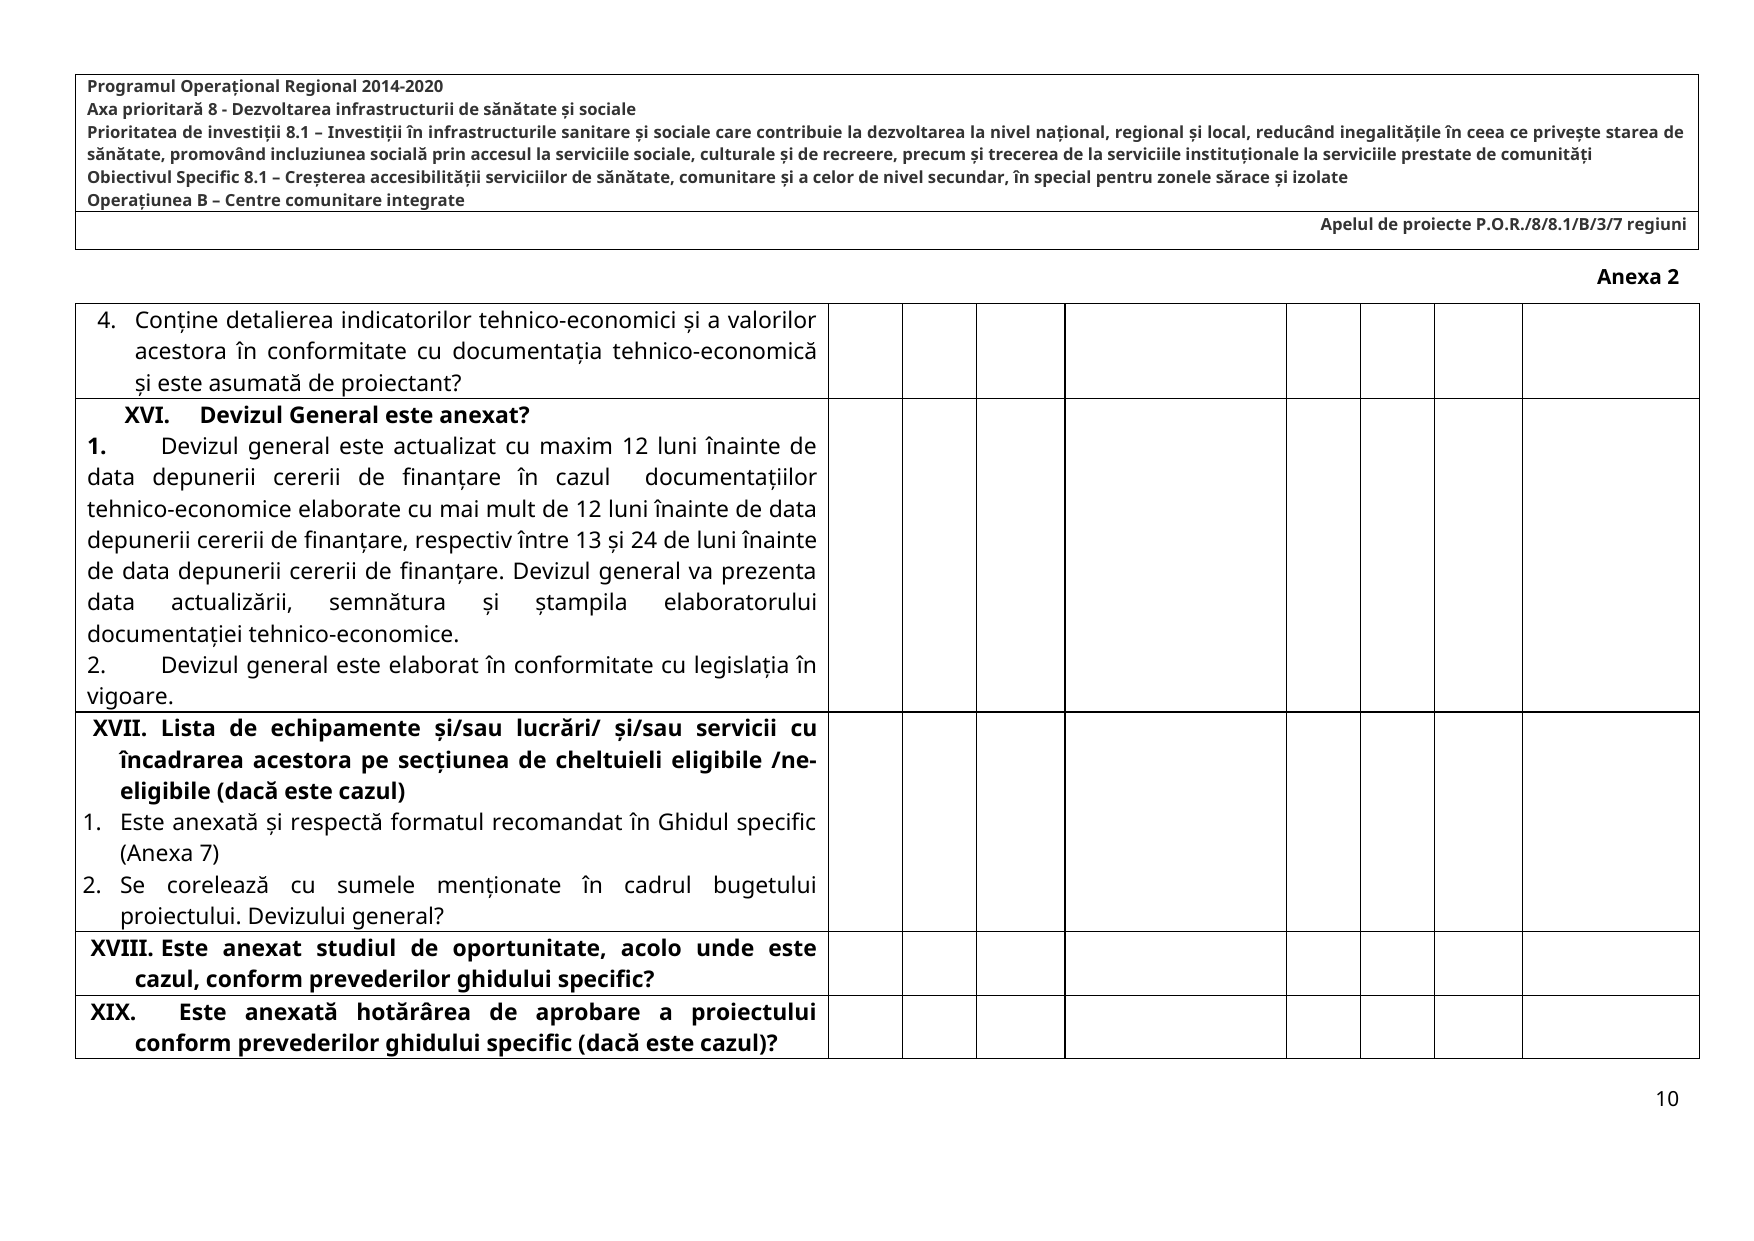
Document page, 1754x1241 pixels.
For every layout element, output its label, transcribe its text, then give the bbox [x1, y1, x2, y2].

table_cell [1287, 304, 1360, 398]
table_cell [977, 713, 1064, 931]
table_cell Lista de echipamente și/sau lucrări/ și/sau servicii cu încadrarea acestora pe secțiunea de cheltuieli eligibile /ne-eligibile (dacă este cazul) Este anexată şi respectă formatul recomandat în Ghidul specific (Anexa 7) Se corelează cu sumele menționate în cadrul bugetului proiectului. Devizului general? [76, 713, 828, 931]
table_cell [829, 996, 902, 1058]
table_cell [1066, 713, 1286, 931]
table_cell Este anexată hotărârea de aprobare a proiectului conform prevederilor ghidului specific (dacă este cazul)? [76, 996, 828, 1058]
table_cell Este anexat studiul de oportunitate, acolo unde este cazul, conform prevederilor ghidului specific? [76, 932, 828, 995]
table_cell [903, 932, 976, 995]
table_cell [977, 932, 1064, 995]
table_cell [1435, 996, 1522, 1058]
table_cell [1361, 932, 1434, 995]
table_cell [1361, 996, 1434, 1058]
table_cell [1287, 996, 1360, 1058]
table_cell [977, 996, 1064, 1058]
table_cell [1523, 713, 1699, 931]
table_cell [1435, 932, 1522, 995]
table_cell [829, 932, 902, 995]
table_cell [1435, 304, 1522, 398]
table_cell [1523, 304, 1699, 398]
table_cell [1287, 932, 1360, 995]
table_cell [903, 304, 976, 398]
table_cell [1287, 399, 1360, 711]
table_cell [1435, 713, 1522, 931]
table_cell [1066, 932, 1286, 995]
table_cell [1066, 399, 1286, 711]
table_cell [1523, 399, 1699, 711]
table_cell Devizul General este anexat? 1. Devizul general este actualizat cu maxim 12 luni înainte de data depunerii cererii de finanţare în cazul documentaţiilor tehnico-economice elaborate cu mai mult de 12 luni înainte de data depunerii cererii de finanţare, respectiv între 13 şi 24 de luni înainte de data depunerii cererii de finanţare. Devizul general va prezenta data actualizării, semnătura și ştampila elaboratorului documentației tehnico-economice. 2. Devizul general este elaborat în conformitate cu legislația în vigoare. [76, 399, 828, 711]
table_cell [76, 304, 828, 398]
table_cell [977, 304, 1064, 398]
table_cell [829, 713, 902, 931]
table_cell [1361, 304, 1434, 398]
table_cell [1066, 996, 1286, 1058]
table_cell [1361, 399, 1434, 711]
table_cell [1361, 713, 1434, 931]
table_cell [1435, 399, 1522, 711]
table_cell [1523, 996, 1699, 1058]
table_cell [1287, 713, 1360, 931]
table_cell [903, 713, 976, 931]
table_cell [1066, 304, 1286, 398]
table_cell [977, 399, 1064, 711]
table_cell [829, 399, 902, 711]
table_cell [903, 399, 976, 711]
table_cell [1523, 932, 1699, 995]
table_cell [903, 996, 976, 1058]
table_cell [829, 304, 902, 398]
